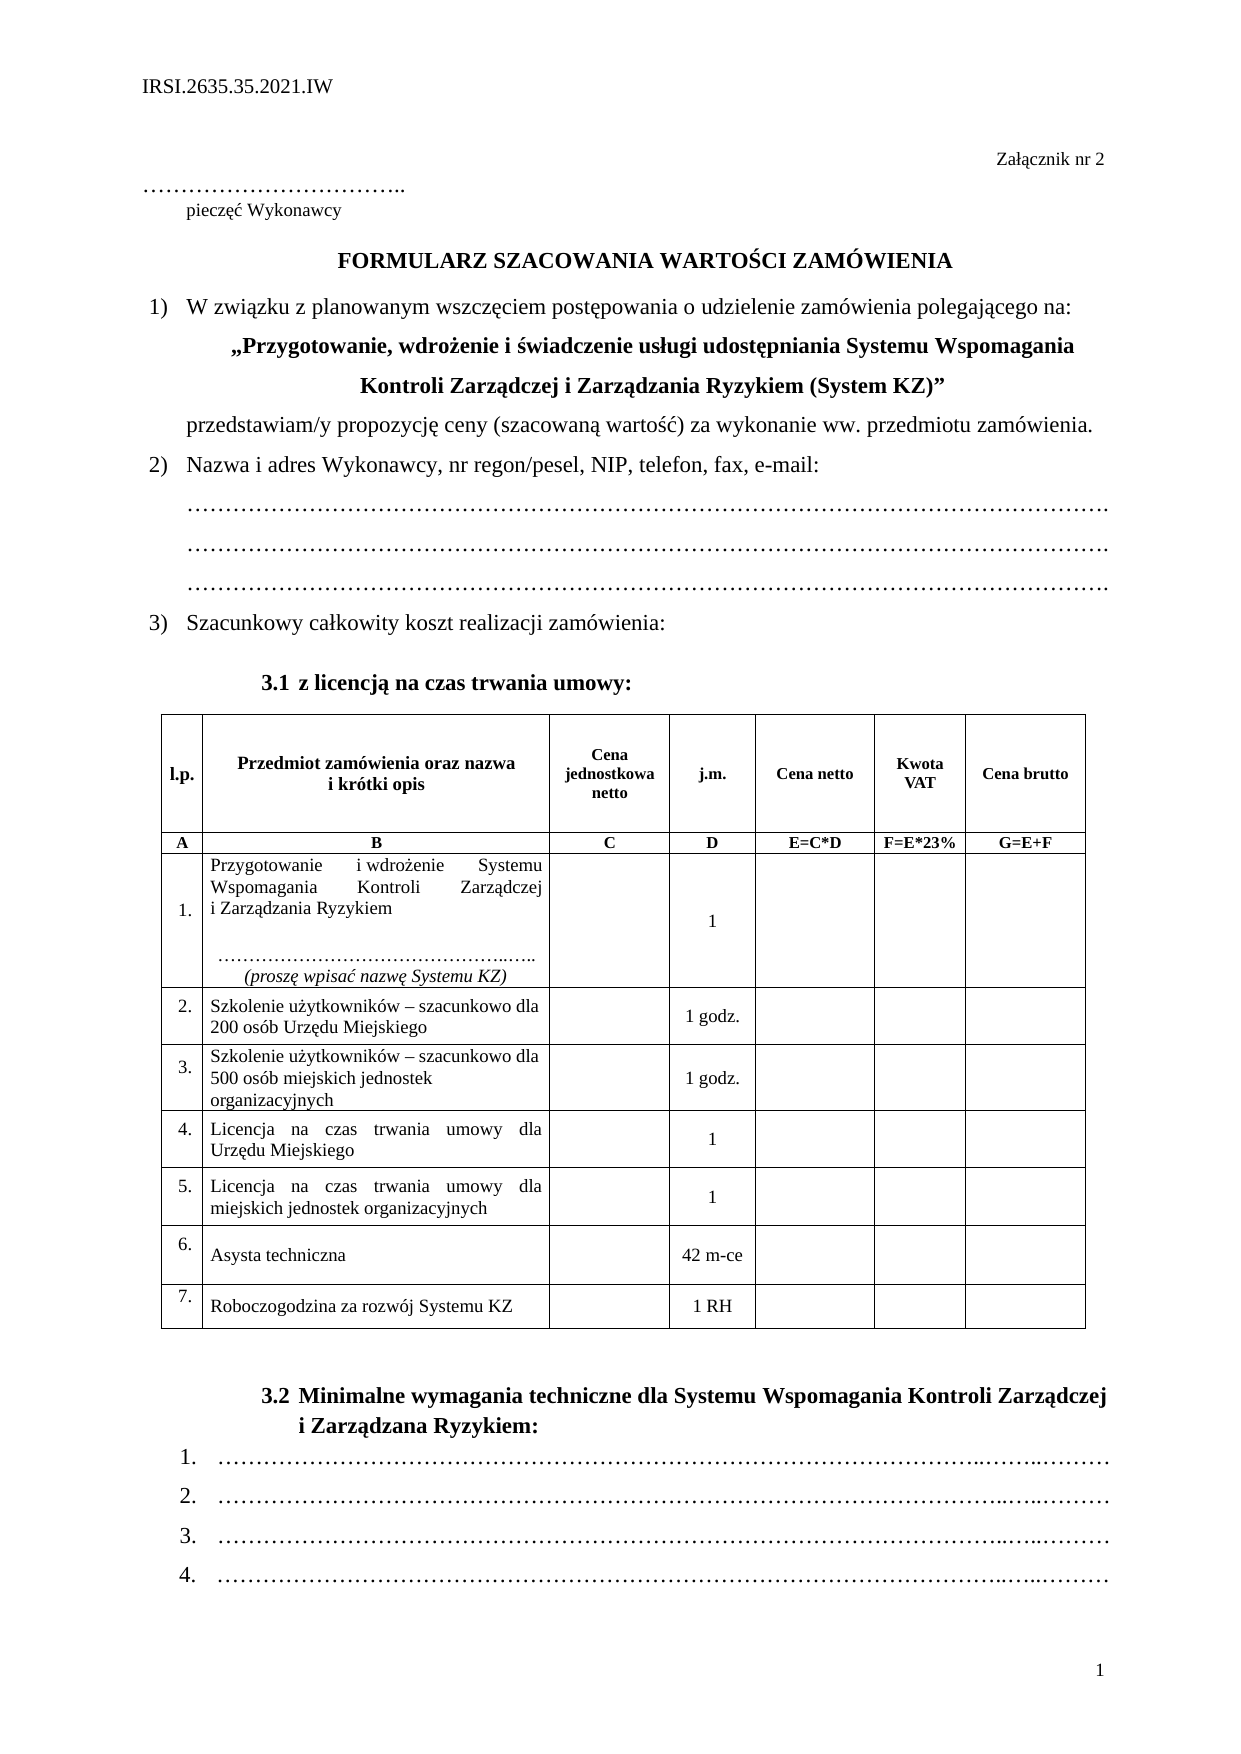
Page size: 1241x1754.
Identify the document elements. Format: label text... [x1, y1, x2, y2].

list przedstawiam/y propozycję ceny (szacowaną wartość) za wykonanie ww. przedmiotu zamówienia. [186, 411, 1119, 437]
table_cell [966, 1045, 1085, 1110]
table_cell [875, 1285, 965, 1328]
table_cell [550, 1168, 669, 1225]
table_header Kwota VAT [875, 715, 965, 832]
list …………………………………………………………………………………………..…..……… [179, 1522, 1119, 1548]
table_cell D [670, 833, 755, 853]
table_cell Licencja na czas trwania umowy dla miejskich jednostek organizacyjnych [203, 1168, 549, 1225]
table_cell Asysta techniczna [203, 1226, 549, 1284]
table_cell [966, 1226, 1085, 1284]
table_cell [966, 988, 1085, 1044]
table_cell 1 RH [670, 1285, 755, 1328]
table_cell [875, 1045, 965, 1110]
table_cell [966, 1168, 1085, 1225]
table_cell [162, 1226, 202, 1284]
table_cell B [203, 833, 549, 853]
table_cell 1 [670, 1111, 755, 1167]
table_cell 42 m-ce [670, 1226, 755, 1284]
table_cell [875, 854, 965, 987]
text …………………………….. [142, 171, 1104, 197]
table_cell [162, 854, 202, 987]
table_header l.p. [162, 715, 202, 832]
list „Przygotowanie, wdrożenie i świadczenie usługi udostępniania Systemu Wspomagania Kontroli Zarządczej i Zarządzania Ryzykiem (System KZ)” [186, 332, 1119, 398]
table_cell [162, 1111, 202, 1167]
table_cell [550, 988, 669, 1044]
table_cell [756, 988, 874, 1044]
list Nazwa i adres Wykonawcy, nr regon/pesel, NIP, telefon, fax, e-mail: [149, 451, 1119, 477]
list …………………………………………………………………………………………………………. [186, 529, 1119, 556]
table_cell [966, 854, 1085, 987]
list Minimalne wymagania techniczne dla Systemu Wspomagania Kontroli Zarządczej i Zarządzana Ryzykiem: [261, 1382, 1119, 1439]
table_header Cena brutto [966, 715, 1085, 832]
table_cell [875, 988, 965, 1044]
list z licencją na czas trwania umowy: [261, 669, 1104, 695]
table_cell Roboczogodzina za rozwój Systemu KZ [203, 1285, 549, 1328]
table_cell [756, 1168, 874, 1225]
list …………………………………………………………………………………………..…..……… [179, 1482, 1119, 1508]
table_cell [162, 1168, 202, 1225]
table_cell [550, 854, 669, 987]
table_header Cena jednostkowa netto [550, 715, 669, 832]
text FORMULARZ SZACOWANIA WARTOŚCI ZAMÓWIENIA [186, 248, 1104, 274]
text Załącznik nr 2 [186, 148, 1104, 169]
list …………………………………………………………………………………………………………. [186, 569, 1119, 595]
table_cell 1 godz. [670, 988, 755, 1044]
list Szacunkowy całkowity koszt realizacji zamówienia: [149, 608, 1119, 635]
table_cell [966, 1111, 1085, 1167]
table_cell [550, 1045, 669, 1110]
table_cell 1 [670, 1168, 755, 1225]
table_cell 1 godz. [670, 1045, 755, 1110]
table_cell Szkolenie użytkowników – szacunkowo dla 500 osób miejskich jednostek organizacyjnych [203, 1045, 549, 1110]
table_header Przedmiot zamówienia oraz nazwa i krótki opis [203, 715, 549, 832]
table_cell [162, 988, 202, 1044]
table_cell [162, 1285, 202, 1328]
table_header Cena netto [756, 715, 874, 832]
table_cell Szkolenie użytkowników – szacunkowo dla 200 osób Urzędu Miejskiego [203, 988, 549, 1044]
table_cell [550, 1111, 669, 1167]
table_cell [162, 1045, 202, 1110]
table_cell E=C*D [756, 833, 874, 853]
table_cell [875, 1111, 965, 1167]
list …………………………………………………………………………………………………………. [186, 490, 1119, 516]
table_cell [550, 1226, 669, 1284]
table_cell F=E*23% [875, 833, 965, 853]
table_cell [756, 1111, 874, 1167]
table_cell A [162, 833, 202, 853]
list ………………………………………………………………………………………..……..……… [179, 1443, 1119, 1469]
list …………………………………………………………………………………………..…..……… [179, 1561, 1119, 1587]
table_cell [756, 1226, 874, 1284]
text pieczęć Wykonawcy [186, 199, 1104, 221]
list W związku z planowanym wszczęciem postępowania o udzielenie zamówienia polegającego na: [149, 293, 1119, 319]
table_cell Przygotowanie i wdrożenie Systemu Wspomagania Kontroli Zarządczej i Zarządzania Ryzykiem ………………………………………..….. (proszę wpisać nazwę Systemu KZ) [203, 854, 549, 987]
table_cell [875, 1226, 965, 1284]
table_header j.m. [670, 715, 755, 832]
table_cell [756, 854, 874, 987]
table_cell [756, 1045, 874, 1110]
table_cell G=E+F [966, 833, 1085, 853]
table_cell C [550, 833, 669, 853]
table_cell [966, 1285, 1085, 1328]
table_cell [756, 1285, 874, 1328]
table_cell 1 [670, 854, 755, 987]
table_cell [875, 1168, 965, 1225]
table_cell [550, 1285, 669, 1328]
table_cell Licencja na czas trwania umowy dla Urzędu Miejskiego [203, 1111, 549, 1167]
